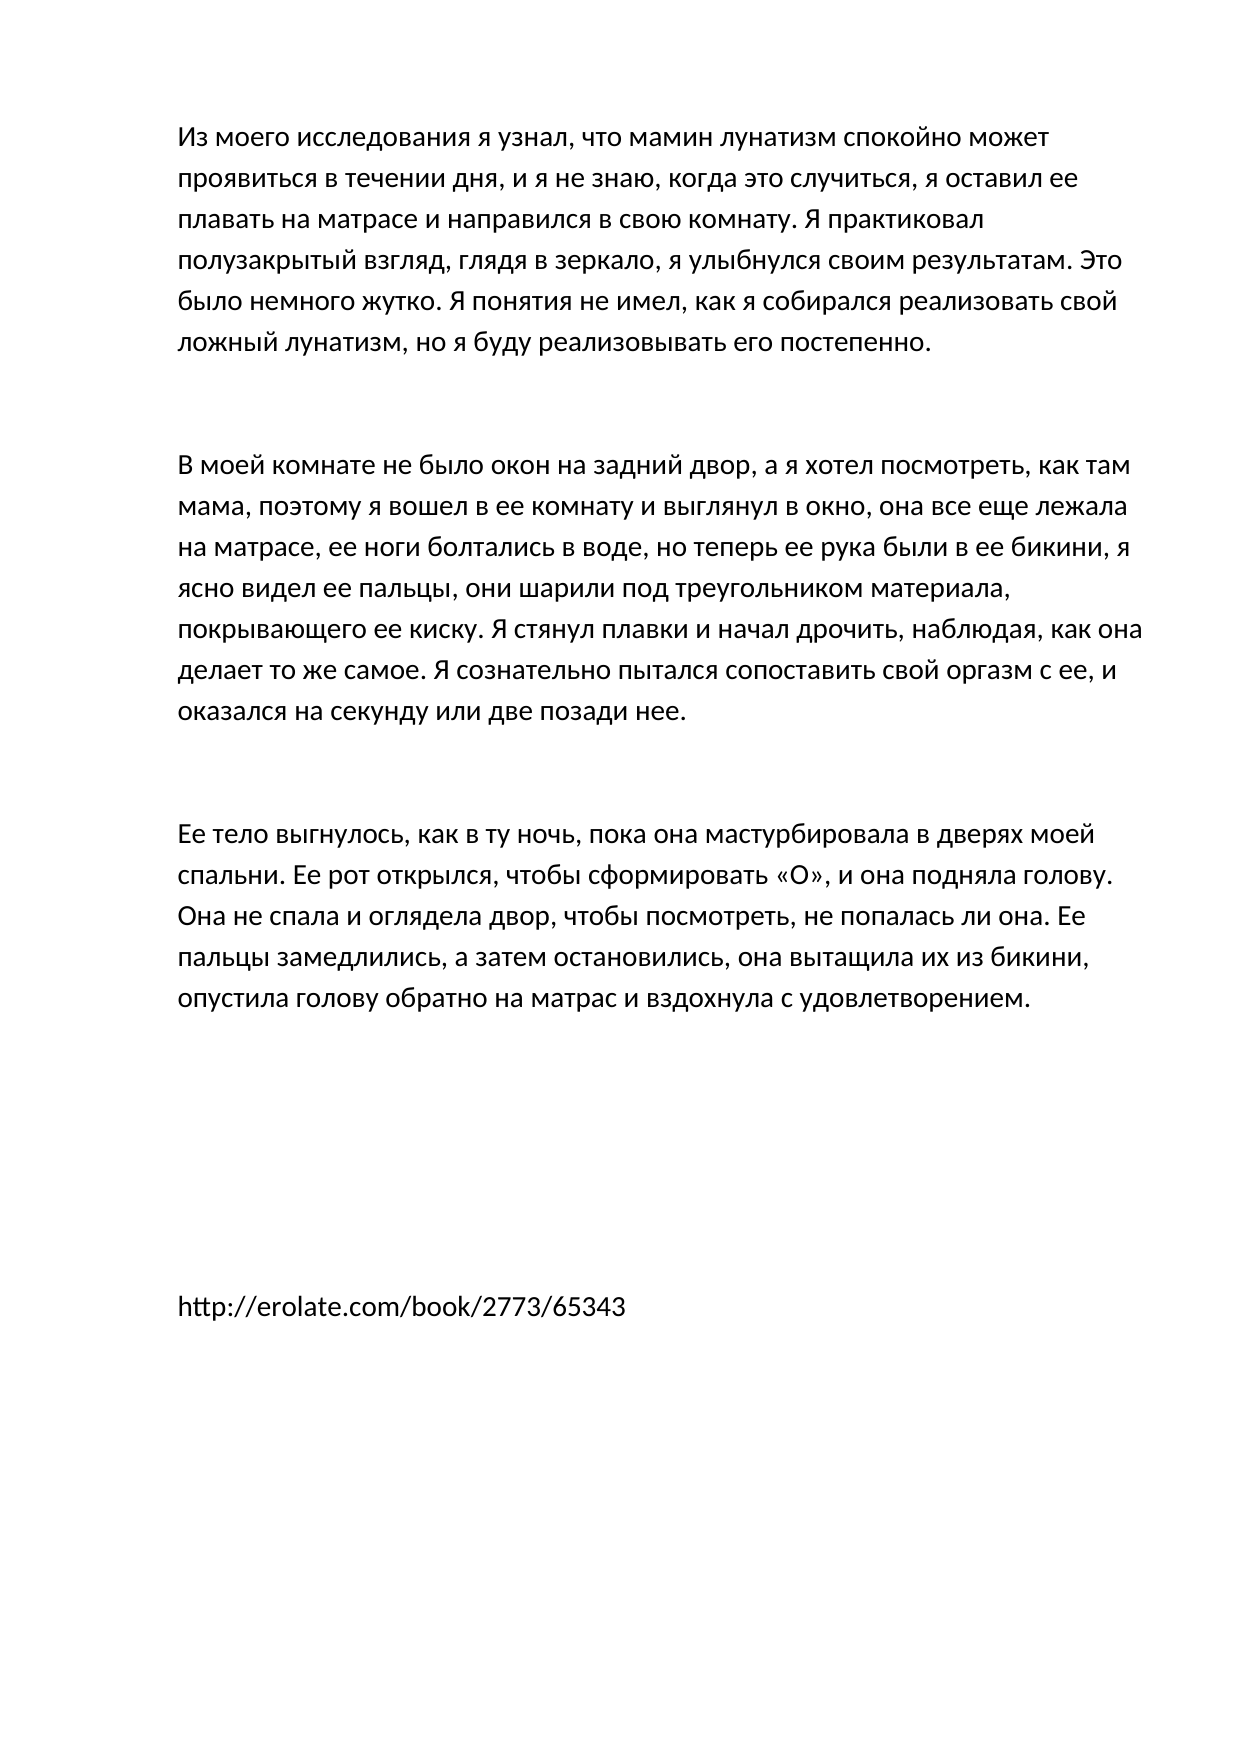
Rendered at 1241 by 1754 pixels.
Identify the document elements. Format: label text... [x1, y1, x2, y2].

text В моей комнате не было окон на задний двор, а я хотел посмотреть, как там мама, поэтому я вошел в ее комнату и выглянул в окно, она все еще лежала на матрасе, ее ноги болтались в воде, но теперь ее рука были в ее бикини, я ясно видел ее пальцы, они шарили под треугольником материала, покрывающего ее киску. Я стянул плавки и начал дрочить, наблюдая, как она делает то же самое. Я сознательно пытался сопоставить свой оргазм с ее, и оказался на секунду или две позади нее. [177, 446, 1152, 728]
text http://erolate.com/book/2773/65343 [177, 1288, 1152, 1324]
text Из моего исследования я узнал, что мамин лунатизм спокойно может проявиться в течении дня, и я не знаю, когда это случиться, я оставил ее плавать на матрасе и направился в свою комнату. Я практиковал полузакрытый взгляд, глядя в зеркало, я улыбнулся своим результатам. Это было немного жутко. Я понятия не имел, как я собирался реализовать свой ложный лунатизм, но я буду реализовывать его постепенно. [177, 118, 1152, 358]
text Ее тело выгнулось, как в ту ночь, пока она мастурбировала в дверях моей спальни. Ее рот открылся, чтобы сформировать «О», и она подняла голову. Она не спала и оглядела двор, чтобы посмотреть, не попалась ли она. Ее пальцы замедлились, а затем остановились, она вытащила их из бикини, опустила голову обратно на матрас и вздохнула с удовлетворением. [177, 816, 1152, 1015]
